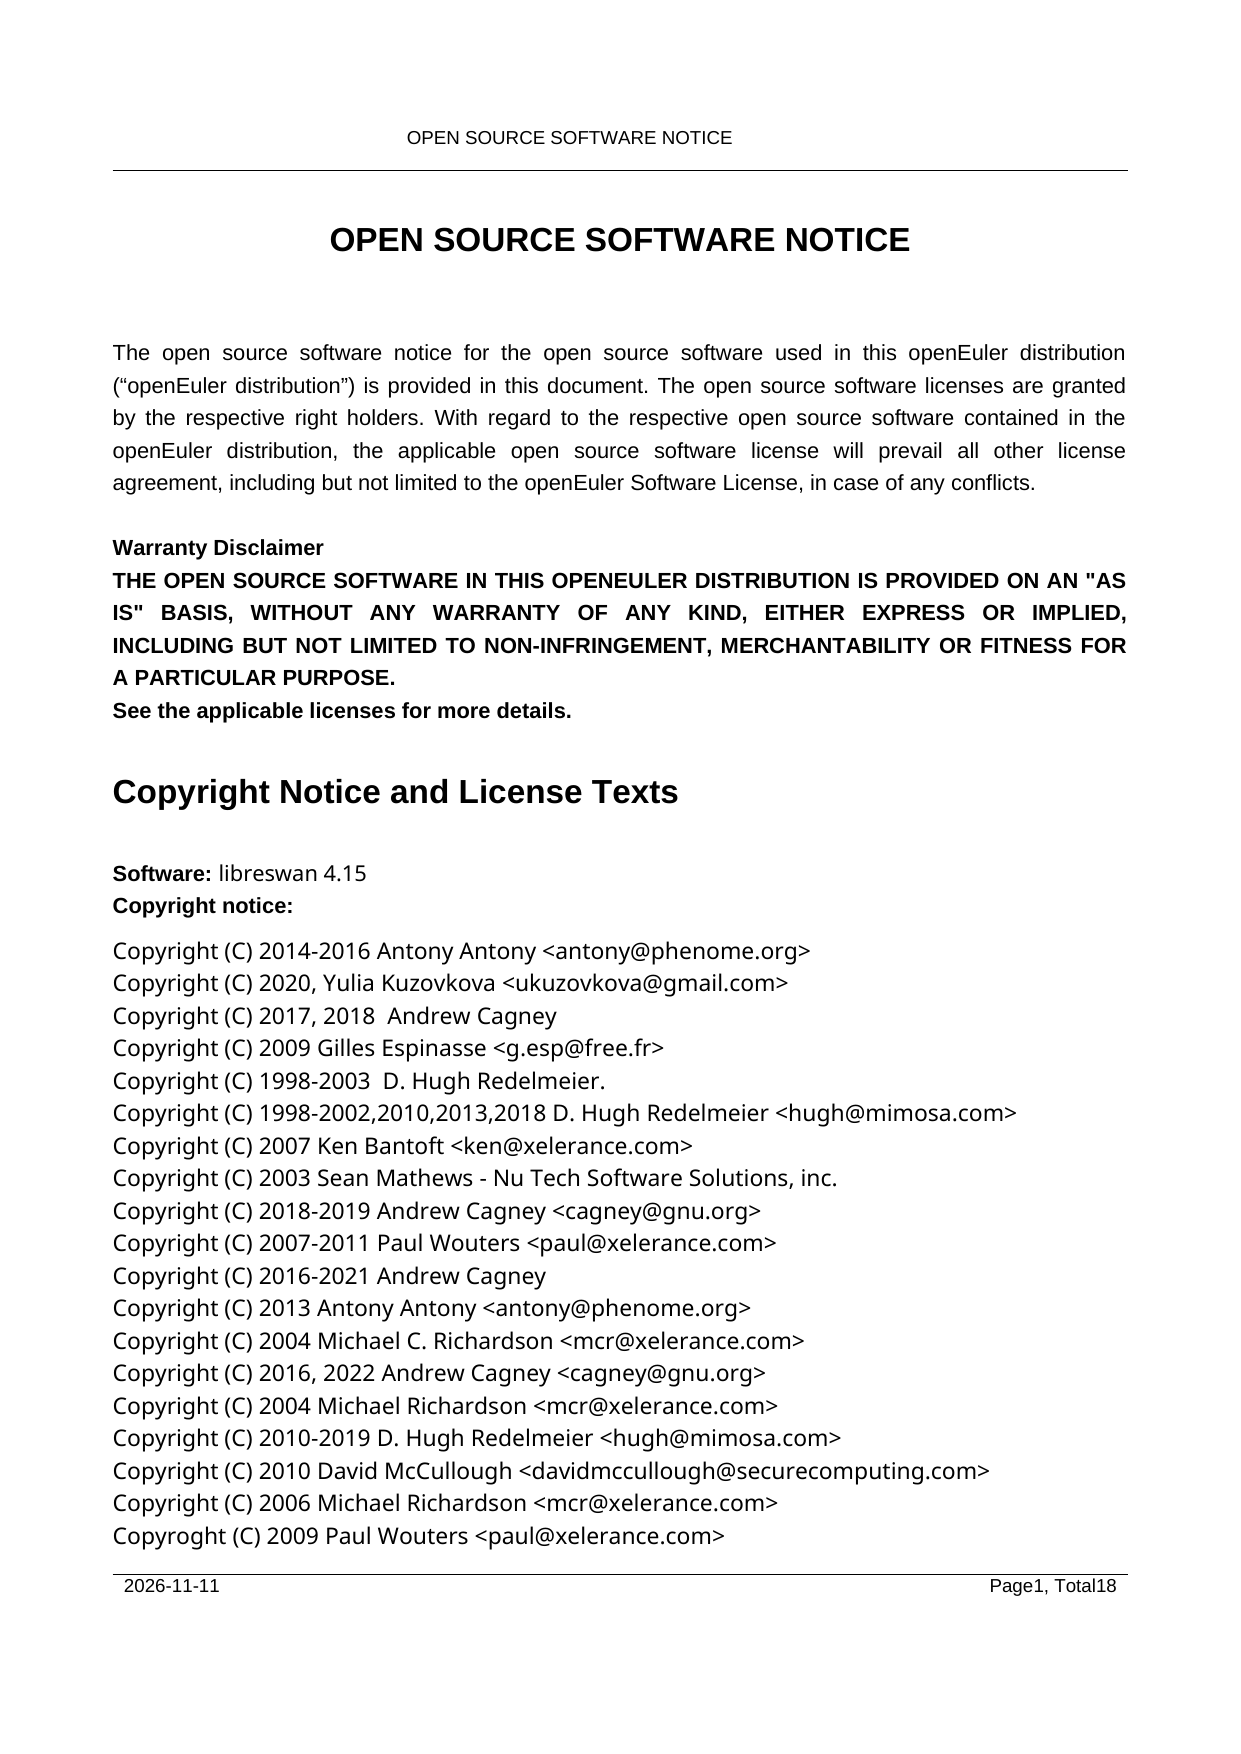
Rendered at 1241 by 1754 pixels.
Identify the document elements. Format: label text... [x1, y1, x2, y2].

title Software: libreswan 4.15 [112, 856, 1128, 889]
text Copyright notice: [112, 889, 1128, 921]
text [112, 934, 1128, 1551]
text Warranty Disclaimer [112, 531, 1128, 564]
text The open source software notice for the open source software used in this openEuler distribution (“openEuler distribution”) is provided in this document. The open source software licenses are granted by the respective right holders. With regard to the respective open source software contained in the openEuler distribution, the applicable open source software license will prevail all other license agreement, including but not limited to the openEuler Software License, in case of any conflicts. [112, 336, 1128, 499]
text OPEN SOURCE SOFTWARE NOTICE [112, 206, 1128, 271]
text THE OPEN SOURCE SOFTWARE IN THIS OPENEULER DISTRIBUTION IS PROVIDED ON AN "AS IS" BASIS, WITHOUT ANY WARRANTY OF ANY KIND, EITHER EXPRESS OR IMPLIED, INCLUDING BUT NOT LIMITED TO NON-INFRINGEMENT, MERCHANTABILITY OR FITNESS FOR A PARTICULAR PURPOSE. See the applicable licenses for more details. [112, 564, 1128, 726]
text Copyright Notice and License Texts [112, 759, 1128, 824]
